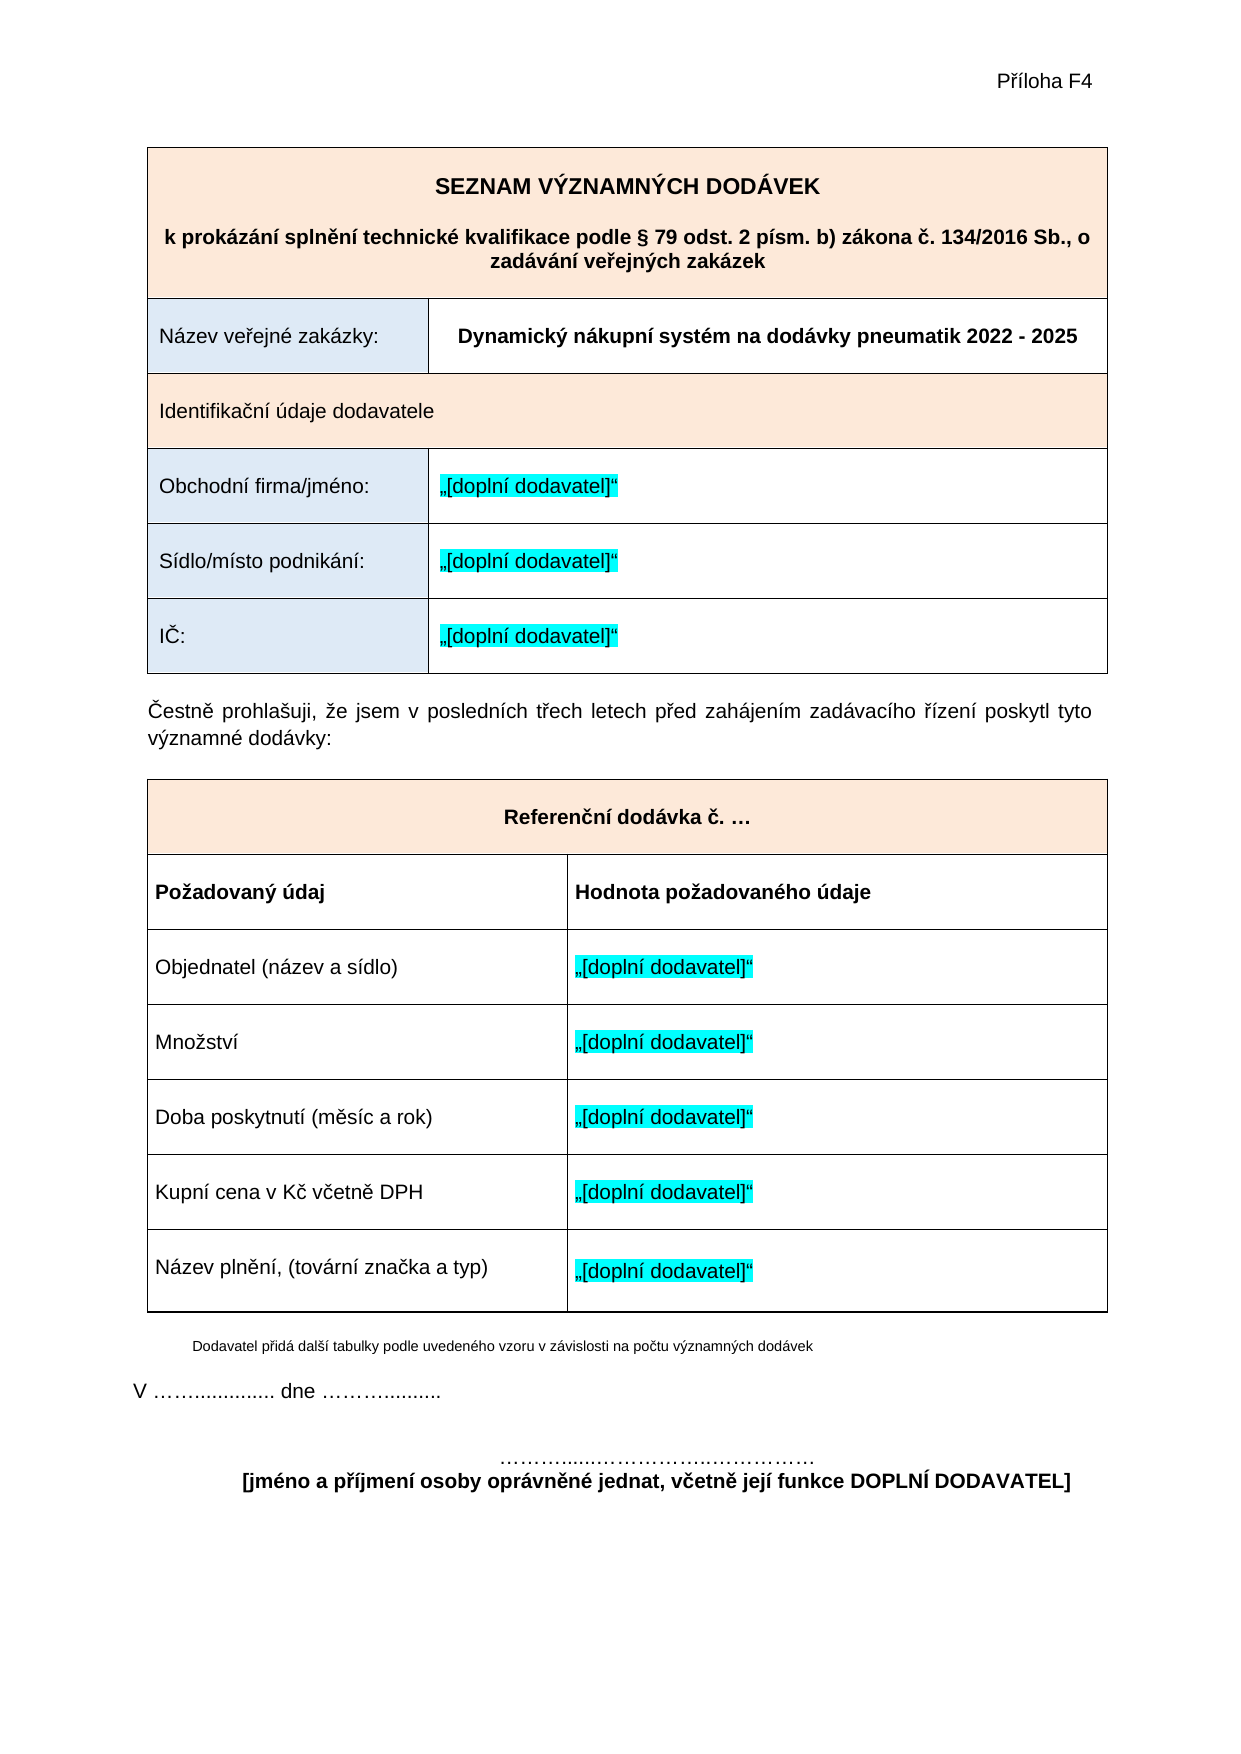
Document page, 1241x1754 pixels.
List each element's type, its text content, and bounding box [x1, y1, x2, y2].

table_cell „[doplní dodavatel]“ [568, 1005, 1107, 1078]
table_cell Obchodní firma/jméno: [148, 449, 428, 522]
list Čestně prohlašuji, že jsem v posledních třech letech před zahájením zadávacího řízení poskytl tyto významné dodávky: [148, 698, 1093, 750]
table_cell „[doplní dodavatel]“ [568, 930, 1107, 1003]
text V …….............. dne ……….......... [133, 1379, 1122, 1403]
list Dodavatel přidá další tabulky podle uvedeného vzoru v závislosti na počtu významných dodávek [192, 1337, 1122, 1354]
table_cell „[doplní dodavatel]“ [429, 449, 1107, 522]
table_cell „[doplní dodavatel]“ [568, 1080, 1107, 1153]
table_cell Název plnění, (tovární značka a typ) [148, 1230, 567, 1311]
table_cell IČ: [148, 599, 428, 672]
table_cell Kupní cena v Kč včetně DPH [148, 1155, 567, 1228]
text [jméno a příjmení osoby oprávněné jednat, včetně její funkce DOPLNÍ DODAVATEL] [221, 1468, 1093, 1492]
table_cell Požadovaný údaj [148, 855, 567, 928]
table_cell Objednatel (název a sídlo) [148, 930, 567, 1003]
table_cell Identifikační údaje dodavatele [148, 374, 1107, 447]
text ………......……………..…………… [221, 1444, 1093, 1468]
table_cell Množství [148, 1005, 567, 1078]
table_header SEZNAM VÝZNAMNÝCH DODÁVEK k prokázání splnění technické kvalifikace podle § 79 odst. 2 písm. b) zákona č. 134/2016 Sb., o zadávání veřejných zakázek [148, 148, 1107, 297]
table_cell „[doplní dodavatel]“ [429, 524, 1107, 597]
table_cell „[doplní dodavatel]“ [568, 1155, 1107, 1228]
table_cell Dynamický nákupní systém na dodávky pneumatik 2022 - 2025 [429, 299, 1107, 372]
table_cell „[doplní dodavatel]“ [568, 1230, 1107, 1311]
table_cell Název veřejné zakázky: [148, 299, 428, 372]
table_header Referenční dodávka č. … [148, 780, 1107, 853]
table_cell Doba poskytnutí (měsíc a rok) [148, 1080, 567, 1153]
table_cell „[doplní dodavatel]“ [429, 599, 1107, 672]
table_cell Sídlo/místo podnikání: [148, 524, 428, 597]
table_cell Hodnota požadovaného údaje [568, 855, 1107, 928]
